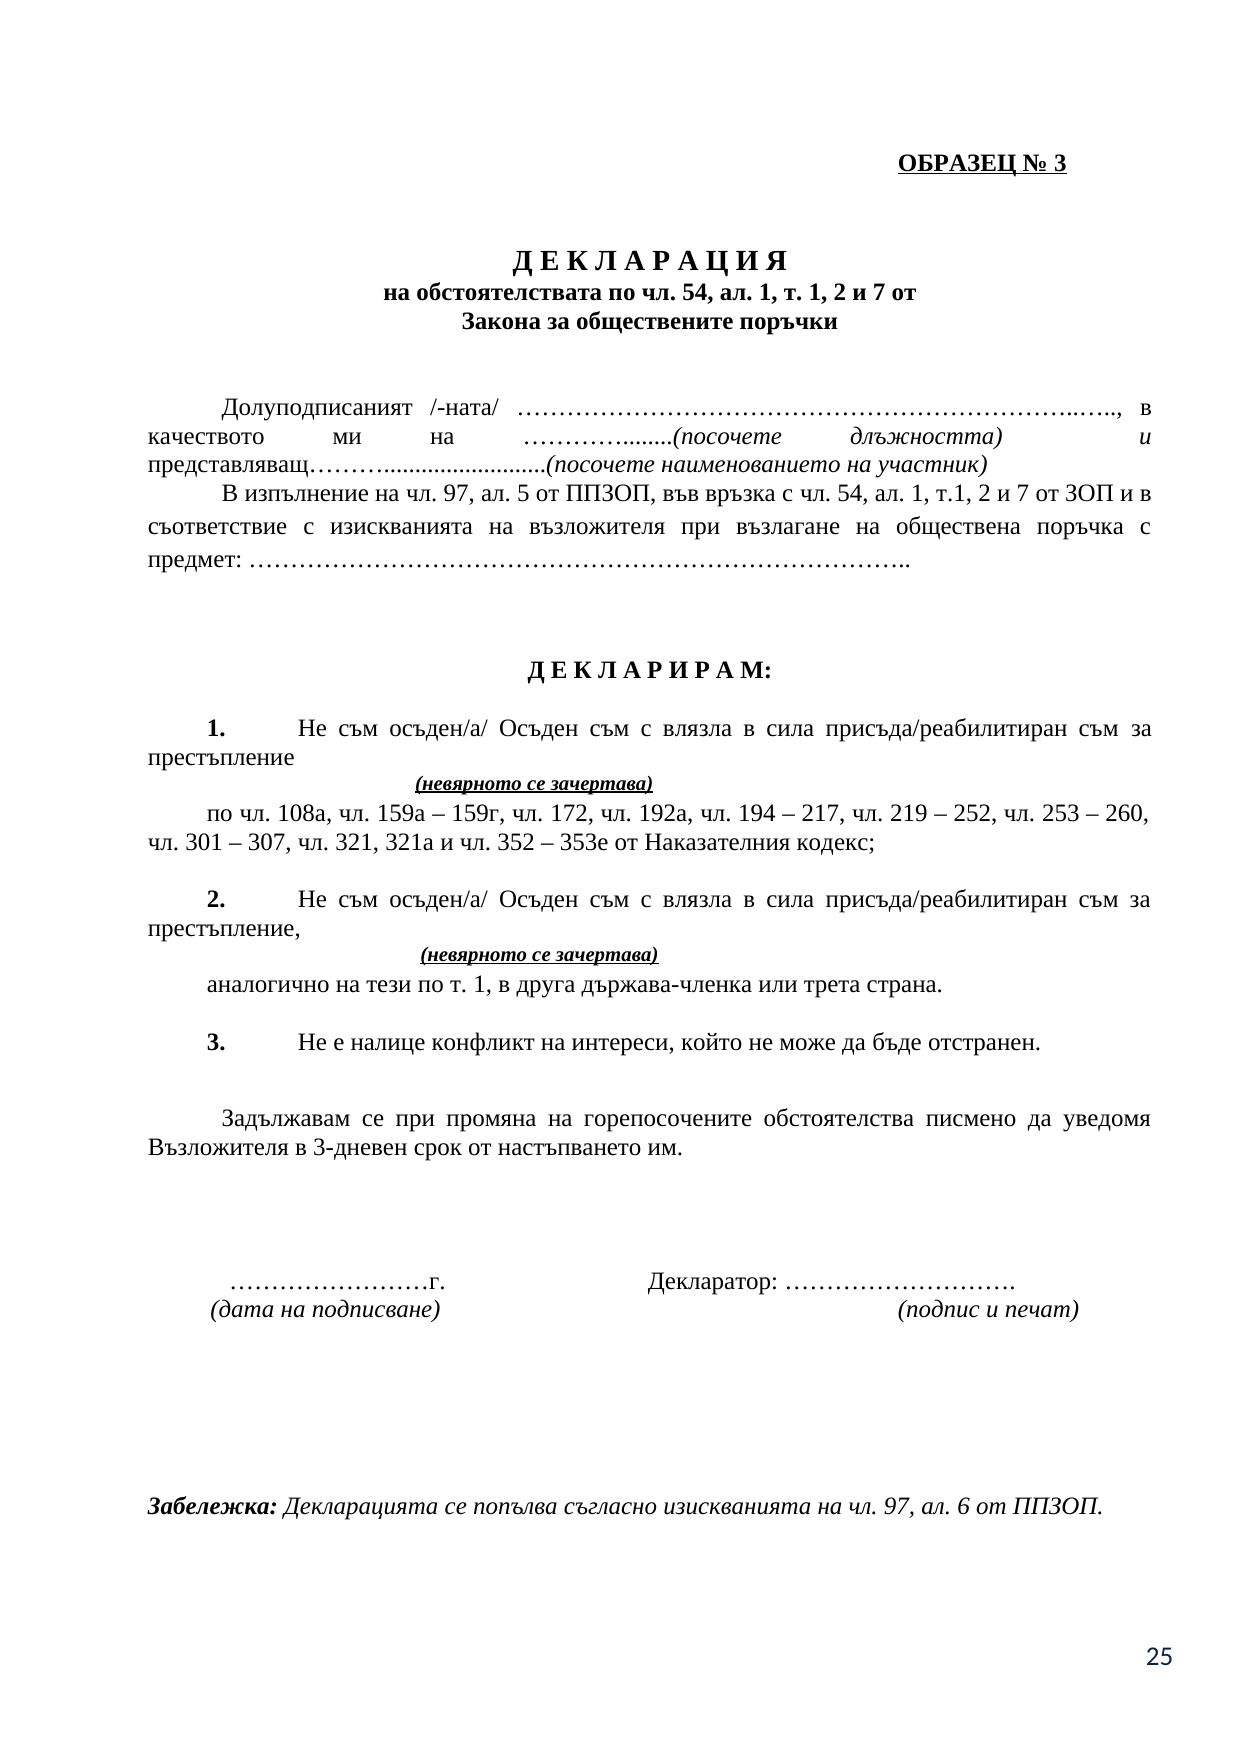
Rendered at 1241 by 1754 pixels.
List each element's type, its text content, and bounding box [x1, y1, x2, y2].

text Долуподписаният /-ната/ …………………………………………………………..….., в качеството ми на …………........(посочете длъжността) и представляващ………..........................(посочете наименованието на участник) [148, 392, 1152, 478]
text (невярното се зачертава) [148, 942, 1152, 966]
list Не съм осъден/а/ Осъден съм с влязла в сила присъда/реабилитиран съм за престъпление [148, 713, 1152, 771]
list Не съм осъден/а/ Осъден съм с влязла в сила присъда/реабилитиран съм за престъпление, [148, 884, 1152, 942]
text Закона за обществените поръчки [148, 306, 1152, 334]
text Задължавам се при промяна на горепосочените обстоятелства писмено да уведомя Възложителя в 3-дневен срок от настъпването им. [148, 1103, 1152, 1161]
text аналогично на тези по т. 1, в друга държава-членка или трета страна. [148, 969, 1152, 998]
text Забележка: Декларацията се попълва съгласно изискванията на чл. 97, ал. 6 от ППЗОП. [148, 1491, 1152, 1520]
text (дата на подписване) (подпис и печат) [148, 1294, 1152, 1323]
text ……………………г. Декларатор: ………………………. [148, 1266, 1152, 1294]
list Не е налице конфликт на интереси, който не може да бъде отстранен. [148, 1027, 1152, 1056]
text (невярното се зачертава) [148, 771, 1152, 795]
text Д Е К Л А Р А Ц И Я [148, 243, 1152, 277]
text по чл. 108а, чл. 159а – 159г, чл. 172, чл. 192а, чл. 194 – 217, чл. 219 – 252, чл. 253 – 260, чл. 301 – 307, чл. 321, 321а и чл. 352 – 353е от Наказателния кодекс; [148, 798, 1152, 856]
text на обстоятелствата по чл. 54, ал. 1, т. 1, 2 и 7 от [148, 277, 1152, 306]
text Д Е К Л А Р И Р А М: [148, 656, 1152, 684]
text ОБРАЗЕЦ № 3 [823, 148, 1152, 176]
text В изпълнение на чл. 97, ал. 5 от ППЗОП, във връзка с чл. 54, ал. 1, т.1, 2 и 7 от ЗОП и в съответствие с изискванията на възложителя при възлагане на обществена поръчка с предмет: …………………………………………………………………….. [148, 478, 1152, 573]
